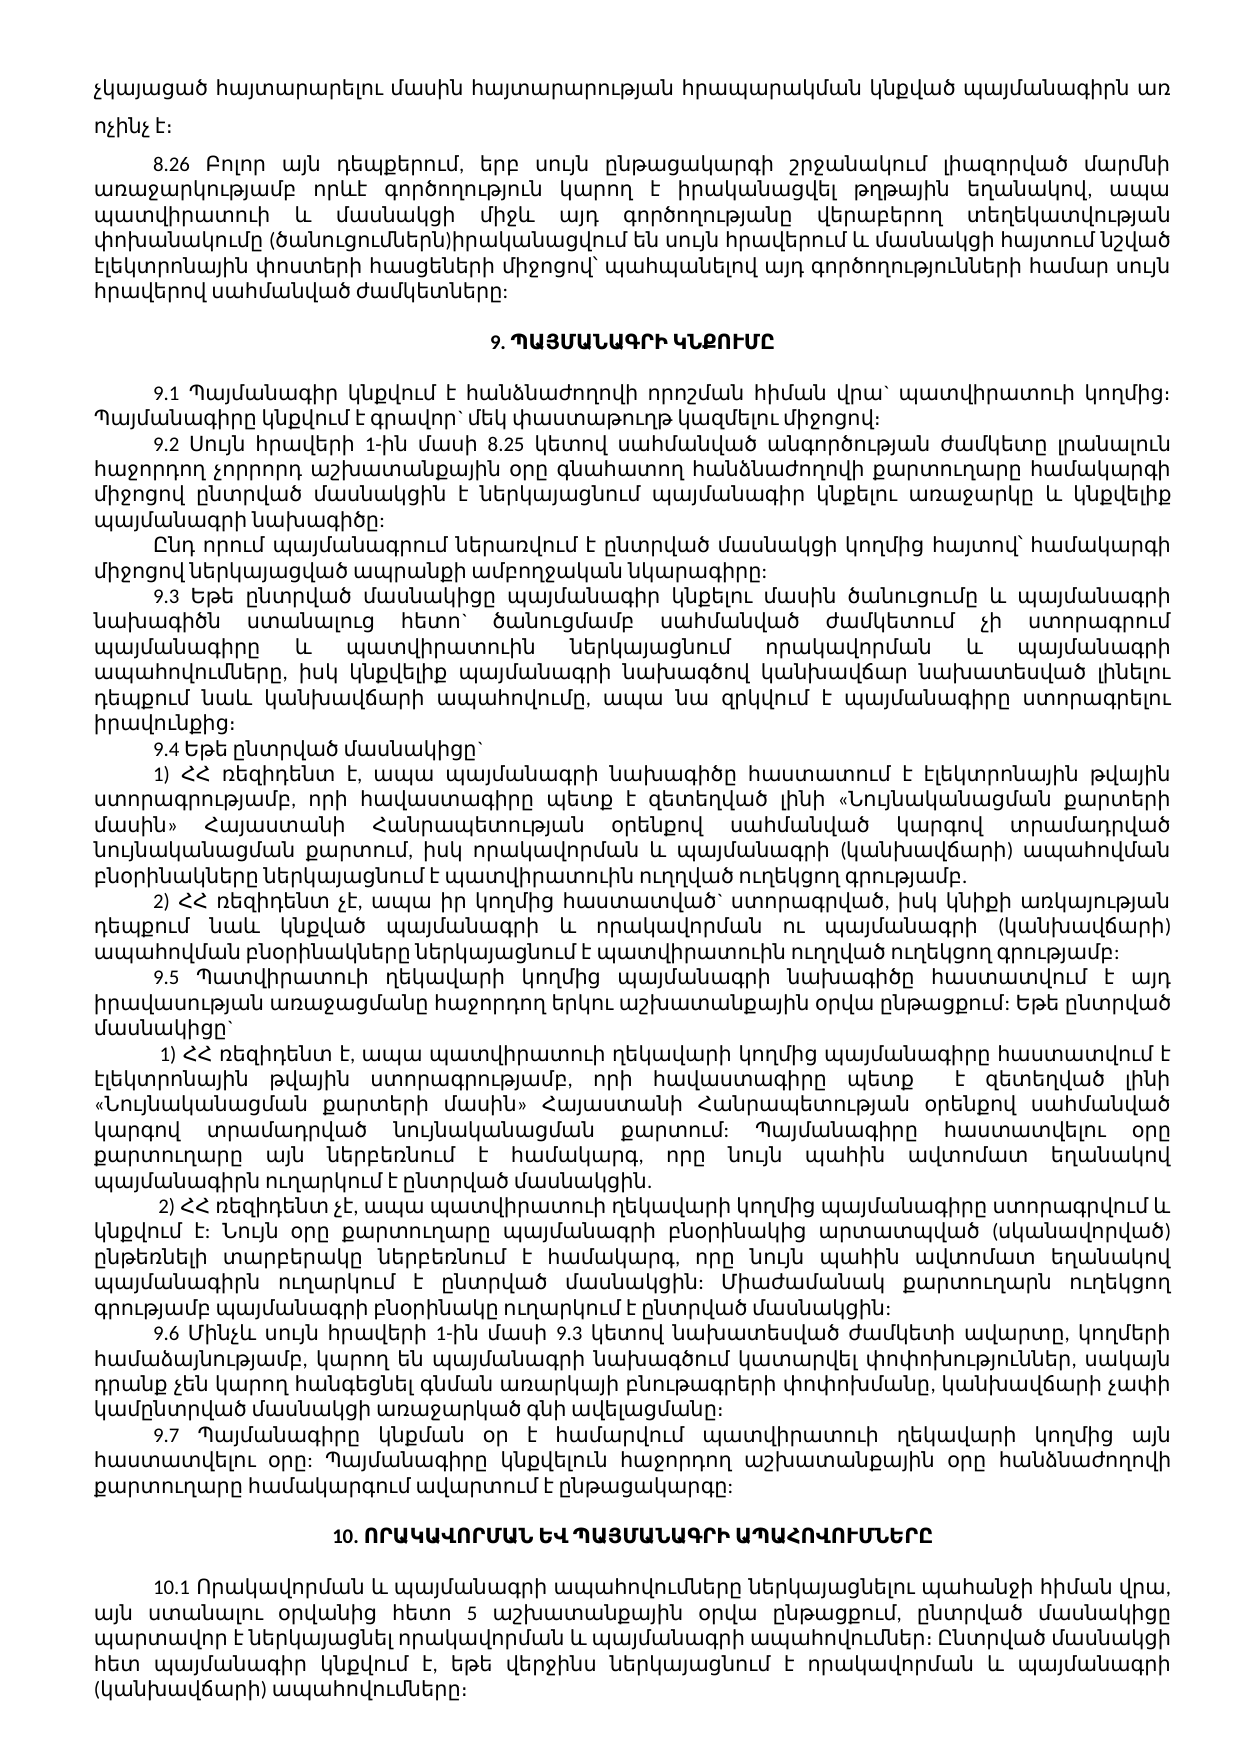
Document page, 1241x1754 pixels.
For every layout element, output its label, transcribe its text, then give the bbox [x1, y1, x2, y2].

text 10.1 Որակավորման և պայմանագրի ապահովումները ներկայացնելու պահանջի հիման վրա, այն ստանալու օրվանից հետո 5 աշխատանքային օրվա ընթացքում, ընտրված մասնակիցը պարտավոր է ներկայացնել որակավորման և պայմանագրի ապահովումներ։ Ընտրված մասնակցի հետ պայմանագիր կնքվում է, եթե վերջինս ներկայացնում է որակավորման և պայմանագրի (կանխավճարի) ապահովումները։ [94, 1574, 1171, 1702]
text 9.2 Սույն հրավերի 1-ին մասի 8.25 կետով սահմանված անգործության ժամկետը լրանալուն հաջորդող չորրորդ աշխատանքային օրը գնահատող հանձնաժողովի քարտուղարը համակարգի միջոցով ընտրված մասնակցին է ներկայացնում պայմանագիր կնքելու առաջարկը և կնքվելիք պայմանագրի նախագիծը: [94, 431, 1171, 532]
text 2) ՀՀ ռեզիդենտ չէ, ապա իր կողմից հաստատված` ստորագրված, իսկ կնիքի առկայության դեպքում նաև կնքված պայմանագրի և որակավորման ու պայմանագրի (կանխավճարի) ապահովման բնօրինակները ներկայացնում է պատվիրատուին ուղղված ուղեկցող գրությամբ: [94, 888, 1171, 964]
text Ընդ որում պայմանագրում ներառվում է ընտրված մասնակցի կողմից հայտով՝ համակարգի միջոցով ներկայացված ապրանքի ամբողջական նկարագիրը: [94, 532, 1171, 583]
text 9.1 Պայմանագիր կնքվում է հանձնաժողովի որոշման հիման վրա` պատվիրատուի կողմից։ Պայմանագիրը կնքվում է գրավոր` մեկ փաստաթուղթ կազմելու միջոցով։ [94, 380, 1171, 431]
text 9.5 Պատվիրատուի ղեկավարի կողմից պայմանագրի նախագիծը հաստատվում է այդ իրավասության առաջացմանը հաջորդող երկու աշխատանքային օրվա ընթացքում: Եթե ընտրված մասնակիցը` [94, 964, 1171, 1041]
text 9. ՊԱՅՄԱՆԱԳՐԻ ԿՆՔՈՒՄԸ [94, 329, 1171, 354]
text 1) ՀՀ ռեզիդենտ է, ապա պատվիրատուի ղեկավարի կողմից պայմանագիրը հաստատվում է էլեկտրոնային թվային ստորագրությամբ, որի հավաստագիրը պետք է զետեղված լինի «Նույնականացման քարտերի մասին» Հայաստանի Հանրապետության օրենքով սահմանված կարգով տրամադրված նույնականացման քարտում: Պայմանագիրը հաստատվելու օրը քարտուղարը այն ներբեռնում է համակարգ, որը նույն պահին ավտոմատ եղանակով պայմանագիրն ուղարկում է ընտրված մասնակցին. [94, 1041, 1171, 1193]
text 10. ՈՐԱԿԱՎՈՐՄԱՆ ԵՎ ՊԱՅՄԱՆԱԳՐԻ ԱՊԱՀՈՎՈՒՄՆԵՐԸ [94, 1524, 1171, 1549]
text 9.3 Եթե ընտրված մասնակիցը պայմանագիր կնքելու մասին ծանուցումը և պայմանագրի նախագիծն ստանալուց հետո` ծանուցմամբ սահմանված ժամկետում չի ստորագրում պայմանագիրը և պատվիրատուին ներկայացնում որակավորման և պայմանագրի ապահովումները, իսկ կնքվելիք պայմանագրի նախագծով կանխավճար նախատեսված լինելու դեպքում նաև կանխավճարի ապահովումը, ապա նա զրկվում է պայմանագիրը ստորագրելու իրավունքից։ [94, 583, 1171, 736]
text 9.6 Մինչև սույն հրավերի 1-ին մասի 9.3 կետով նախատեսված ժամկետի ավարտը, կողմերի համաձայնությամբ, կարող են պայմանագրի նախագծում կատարվել փոփոխություններ, սակայն դրանք չեն կարող հանգեցնել գնման առարկայի բնութագրերի փոփոխմանը, կանխավճարի չափի կամընտրված մասնակցի առաջարկած գնի ավելացմանը։ [94, 1320, 1171, 1422]
text 2) ՀՀ ռեզիդենտ չէ, ապա պատվիրատուի ղեկավարի կողմից պայմանագիրը ստորագրվում և կնքվում է: Նույն օրը քարտուղարը պայմանագրի բնօրինակից արտատպված (սկանավորված) ընթեռնելի տարբերակը ներբեռնում է համակարգ, որը նույն պահին ավտոմատ եղանակով պայմանագիրն ուղարկում է ընտրված մասնակցին: Միաժամանակ քարտուղարն ուղեկցող գրությամբ պայմանագրի բնօրինակը ուղարկում է ընտրված մասնակցին: [94, 1193, 1171, 1320]
text 9.4 Եթե ընտրված մասնակիցը` [94, 736, 1171, 761]
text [94, 75, 1171, 138]
text 1) ՀՀ ռեզիդենտ է, ապա պայմանագրի նախագիծը հաստատում է էլեկտրոնային թվային ստորագրությամբ, որի հավաստագիրը պետք է զետեղված լինի «Նույնականացման քարտերի մասին» Հայաստանի Հանրապետության օրենքով սահմանված կարգով տրամադրված նույնականացման քարտում, իսկ որակավորման և պայմանագրի (կանխավճարի) ապահովման բնօրինակները ներկայացնում է պատվիրատուին ուղղված ուղեկցող գրությամբ. [94, 761, 1171, 888]
text 8.26 Բոլոր այն դեպքերում, երբ սույն ընթացակարգի շրջանակում լիազորված մարմնի առաջարկությամբ որևէ գործողություն կարող է իրականացվել թղթային եղանակով, ապա պատվիրատուի և մասնակցի միջև այդ գործողությանը վերաբերող տեղեկատվության փոխանակումը (ծանուցումներն)իրականացվում են սույն հրավերում և մասնակցի հայտում նշված էլեկտրոնային փոստերի հասցեների միջոցով՝ պահպանելով այդ գործողությունների համար սույն հրավերով սահմանված ժամկետները: [94, 151, 1171, 304]
text 9.7 Պայմանագիրը կնքման օր է համարվում պատվիրատուի ղեկավարի կողմից այն հաստատվելու օրը: Պայմանագիրը կնքվելուն հաջորդող աշխատանքային օրը հանձնաժողովի քարտուղարը համակարգում ավարտում է ընթացակարգը: [94, 1422, 1171, 1498]
